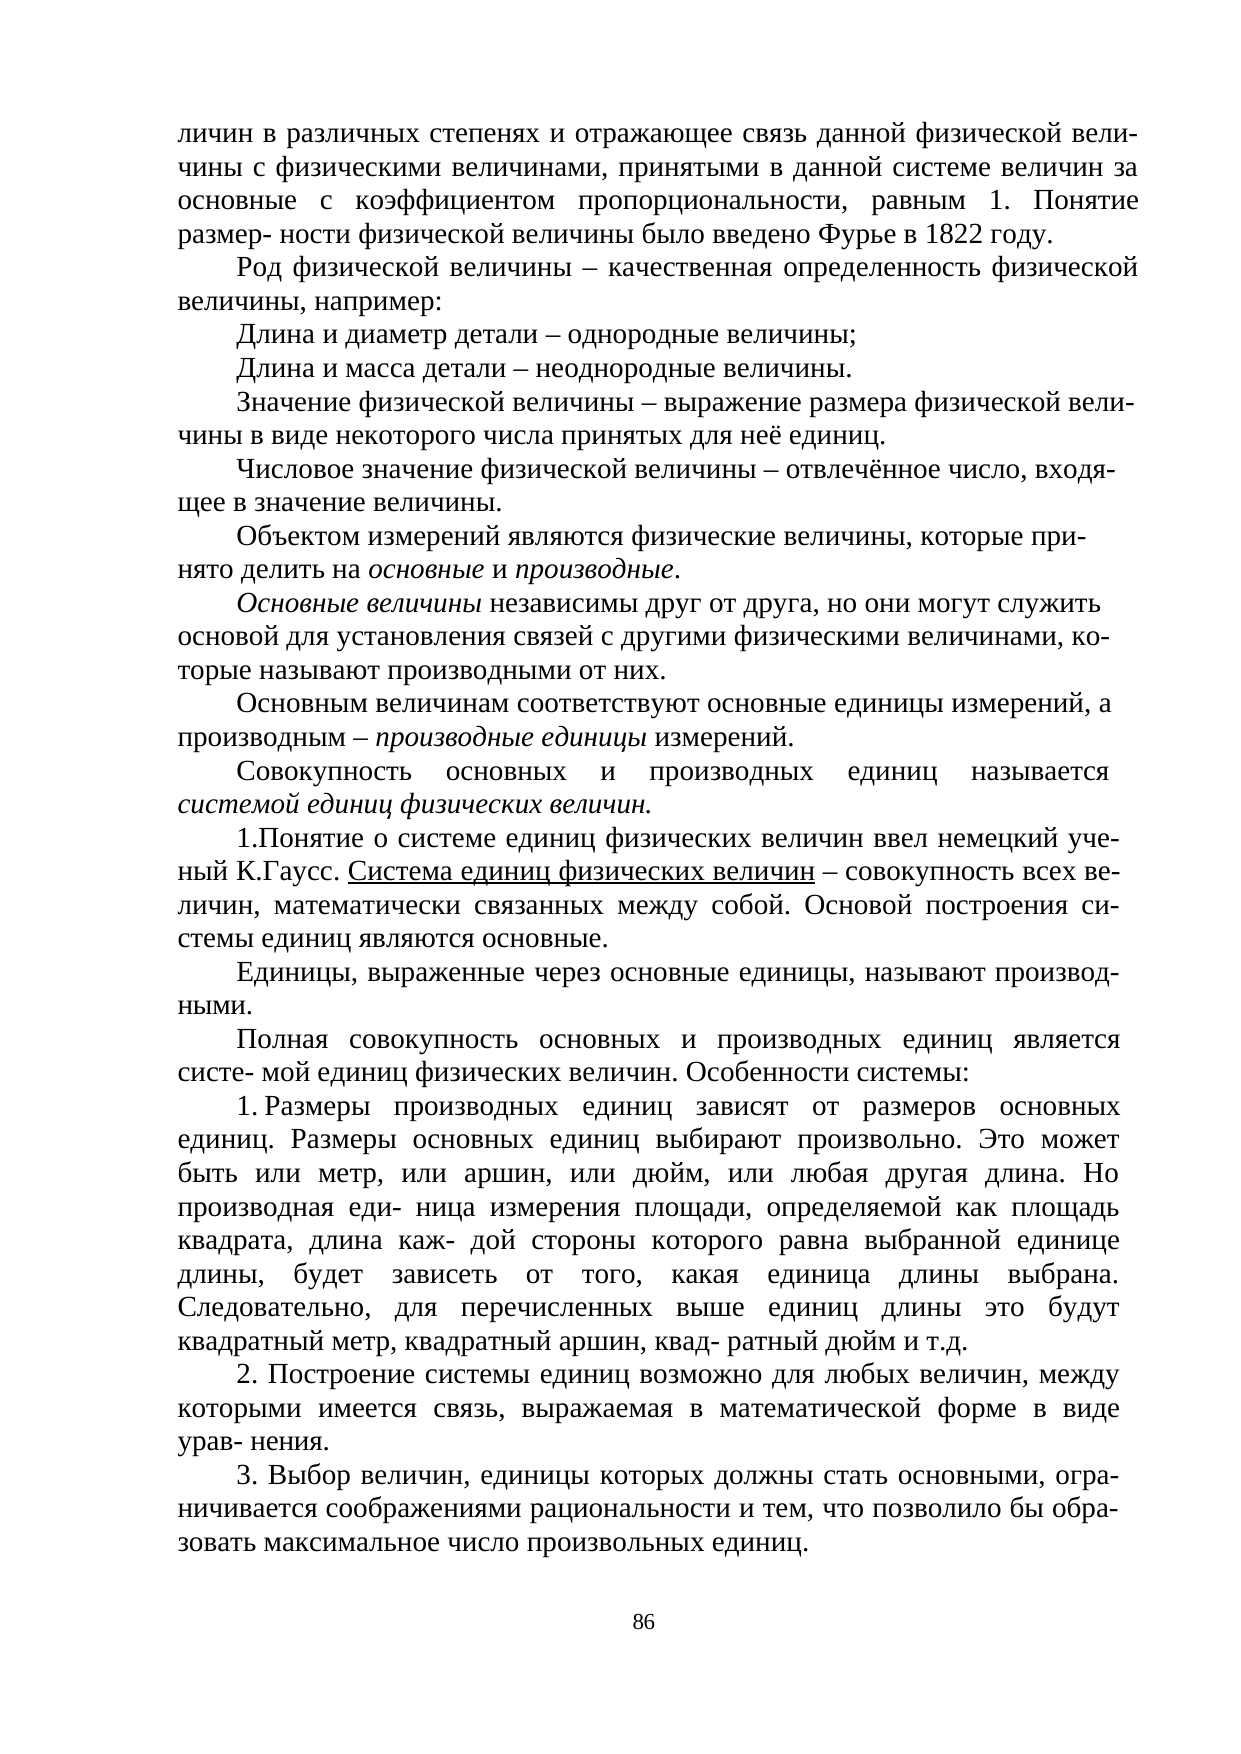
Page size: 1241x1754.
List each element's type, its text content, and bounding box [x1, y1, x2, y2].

list Построение системы единиц возможно для любых величин, между которыми имеется связь, выражаемая в математической форме в виде урав- нения. [177, 1356, 1121, 1457]
text 1.Понятие о системе единиц физических величин ввел немецкий уче- ный К.Гаусс. Система единиц физических величин – совокупность всех ве- личин, математически связанных между собой. Основой построения си- стемы единиц являются основные. [177, 820, 1121, 954]
text Основным величинам соответствуют основные единицы измерений, а производным – производные единицы измерений. [177, 686, 1151, 753]
text Совокупность основных и производных единиц называется системой единиц физических величин. [177, 753, 1109, 820]
text Полная совокупность основных и производных единиц является систе- мой единиц физических величин. Особенности системы: [177, 1021, 1121, 1088]
text Единицы, выраженные через основные единицы, называют производ- ными. [177, 954, 1121, 1021]
text Числовое значение физической величины – отвлечённое число, входя- щее в значение величины. [177, 451, 1151, 518]
text Объектом измерений являются физические величины, которые при- нято делить на основные и производные. [177, 518, 1125, 585]
list Размеры производных единиц зависят от размеров основных единиц. Размеры основных единиц выбирают произвольно. Это может быть или метр, или аршин, или дюйм, или любая другая длина. Но производная еди- ница измерения площади, определяемой как площадь квадрата, длина каж- дой стороны которого равна выбранной единице длины, будет зависеть от того, какая единица длины выбрана. Следовательно, для перечисленных выше единиц длины это будут квадратный метр, квадратный аршин, квад- ратный дюйм и т.д. [177, 1088, 1121, 1356]
text Род физической величины – качественная определенность физической величины, например: [177, 249, 1139, 317]
list Выбор величин, единицы которых должны стать основными, огра- ничивается соображениями рациональности и тем, что позволило бы обра- зовать максимальное число произвольных единиц. [177, 1457, 1120, 1558]
text Основные величины независимы друг от друга, но они могут служить основой для установления связей с другими физическими величинами, ко- торые называют производными от них. [177, 585, 1125, 686]
text Длина и диаметр детали – однородные величины; Длина и масса детали – неоднородные величины. [236, 317, 857, 384]
text Значение физической величины – выражение размера физической вели- чины в виде некоторого числа принятых для неё единиц. [177, 384, 1151, 451]
text личин в различных степенях и отражающее связь данной физической вели- чины с физическими величинами, принятыми в данной системе величин за основные с коэффициентом пропорциональности, равным 1. Понятие размер- ности физической величины было введено Фурье в 1822 году. [177, 115, 1139, 249]
